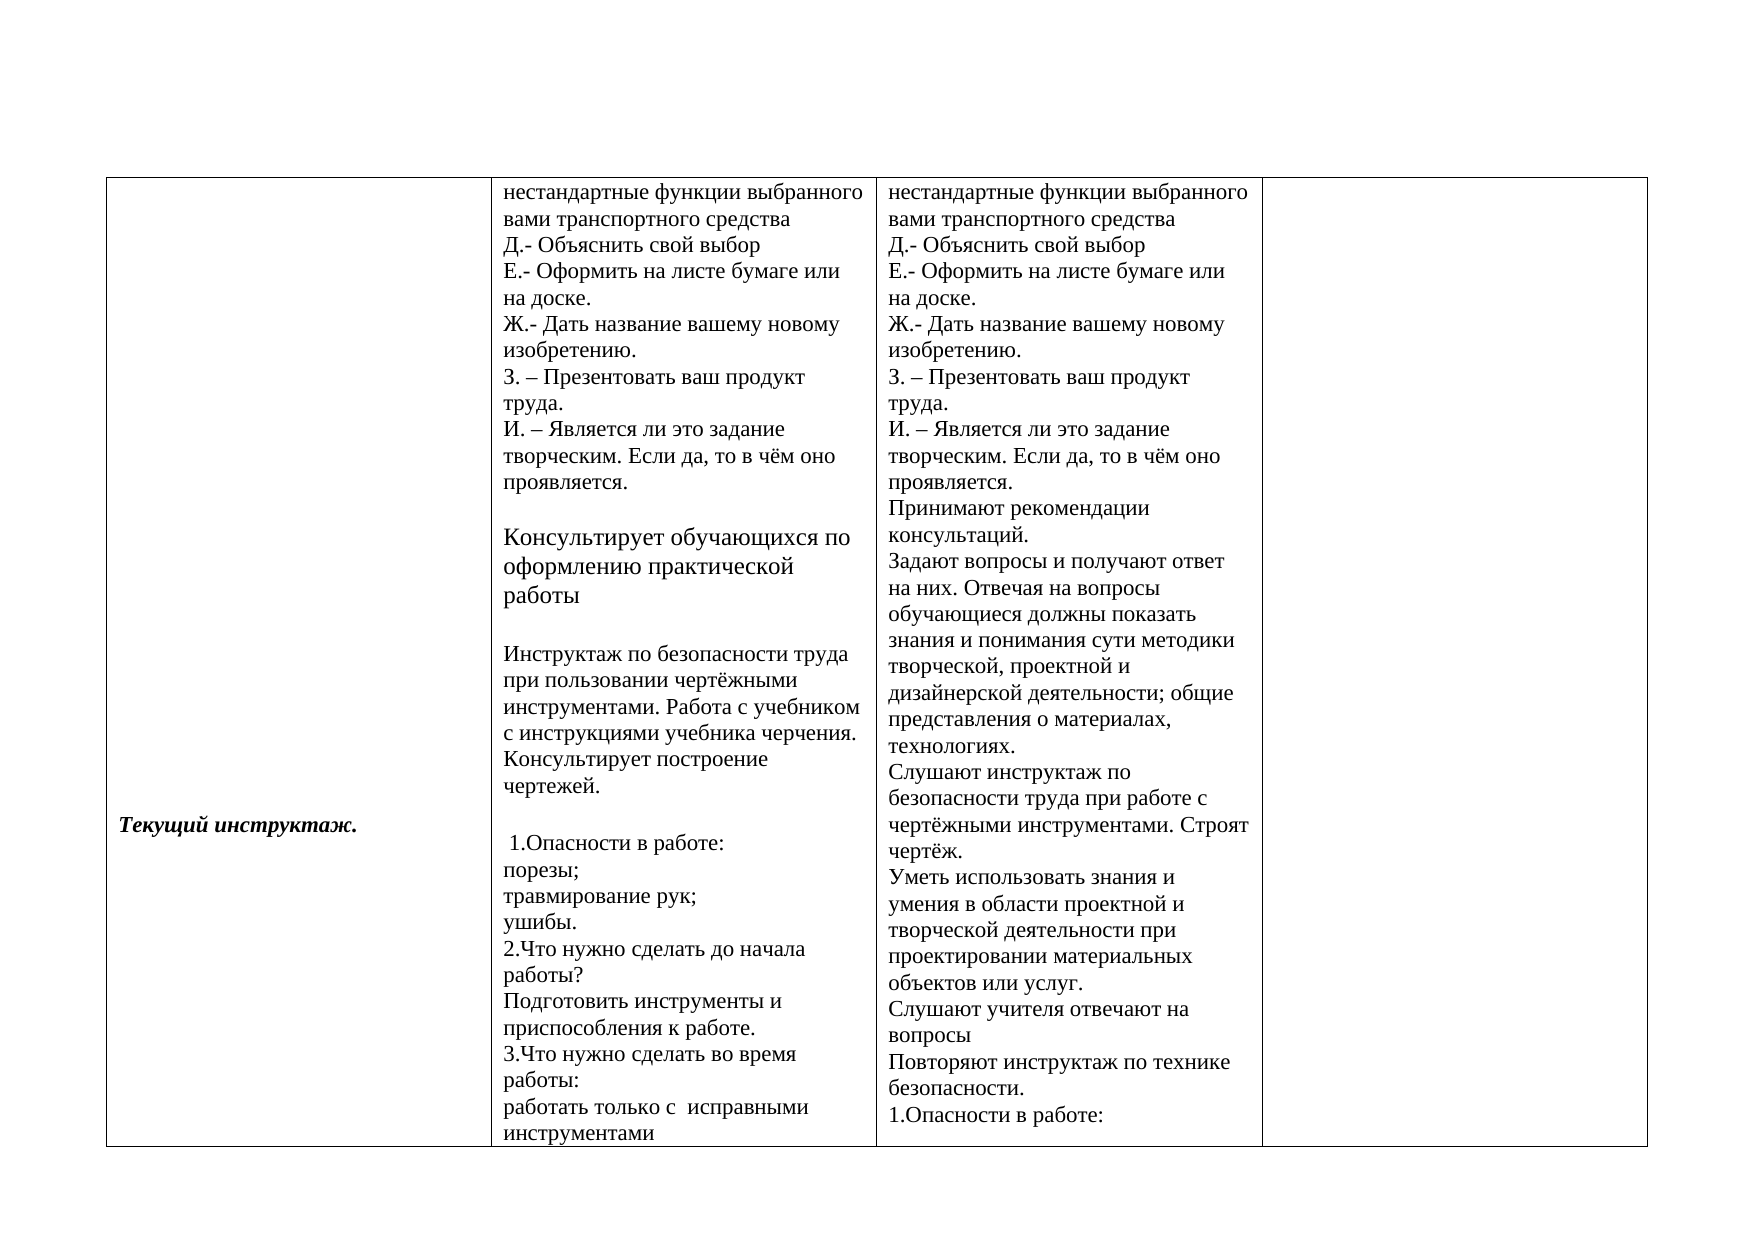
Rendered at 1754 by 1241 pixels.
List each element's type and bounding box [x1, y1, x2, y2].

table_cell [492, 178, 876, 1146]
table_cell [1263, 178, 1647, 1146]
table_cell [107, 178, 491, 1146]
table_cell [877, 178, 1262, 1146]
